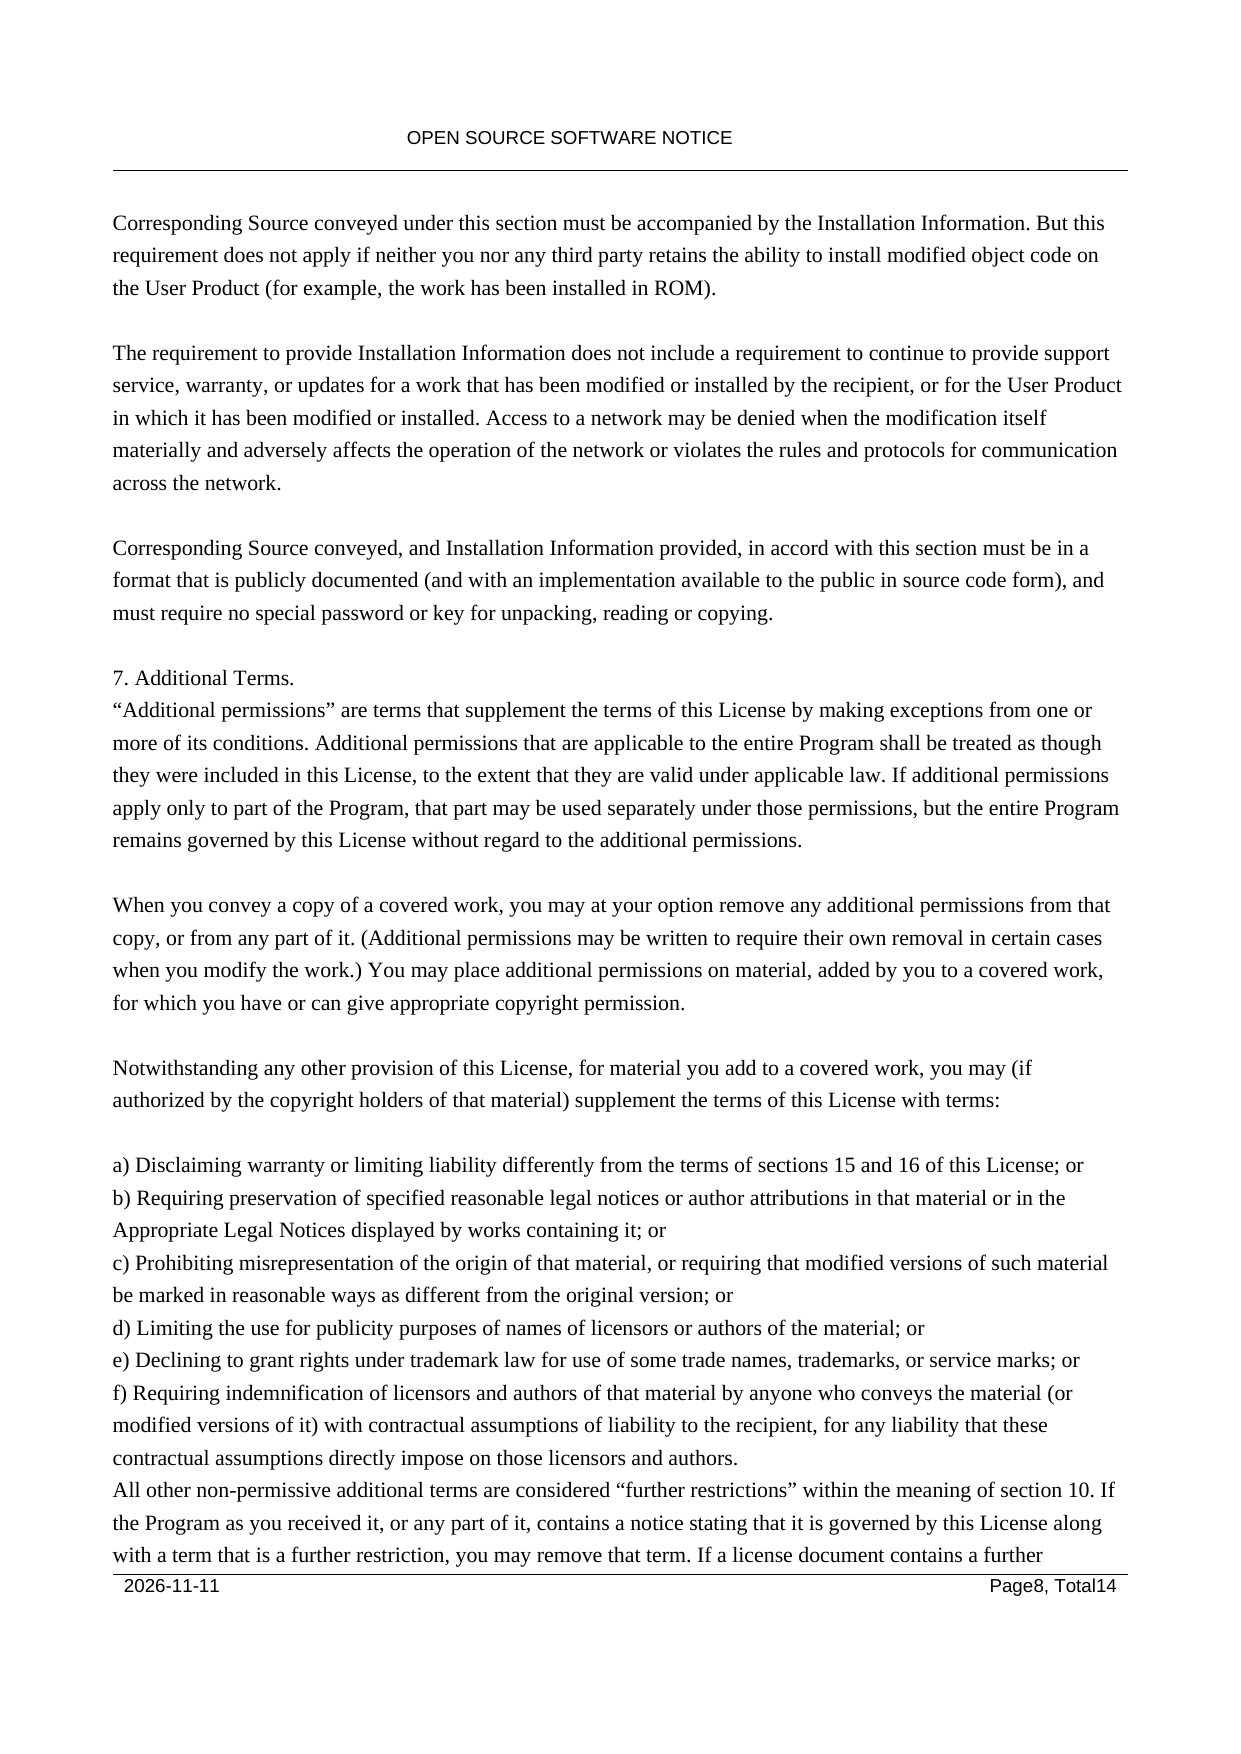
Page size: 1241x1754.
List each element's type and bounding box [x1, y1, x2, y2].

text [112, 206, 1128, 1571]
